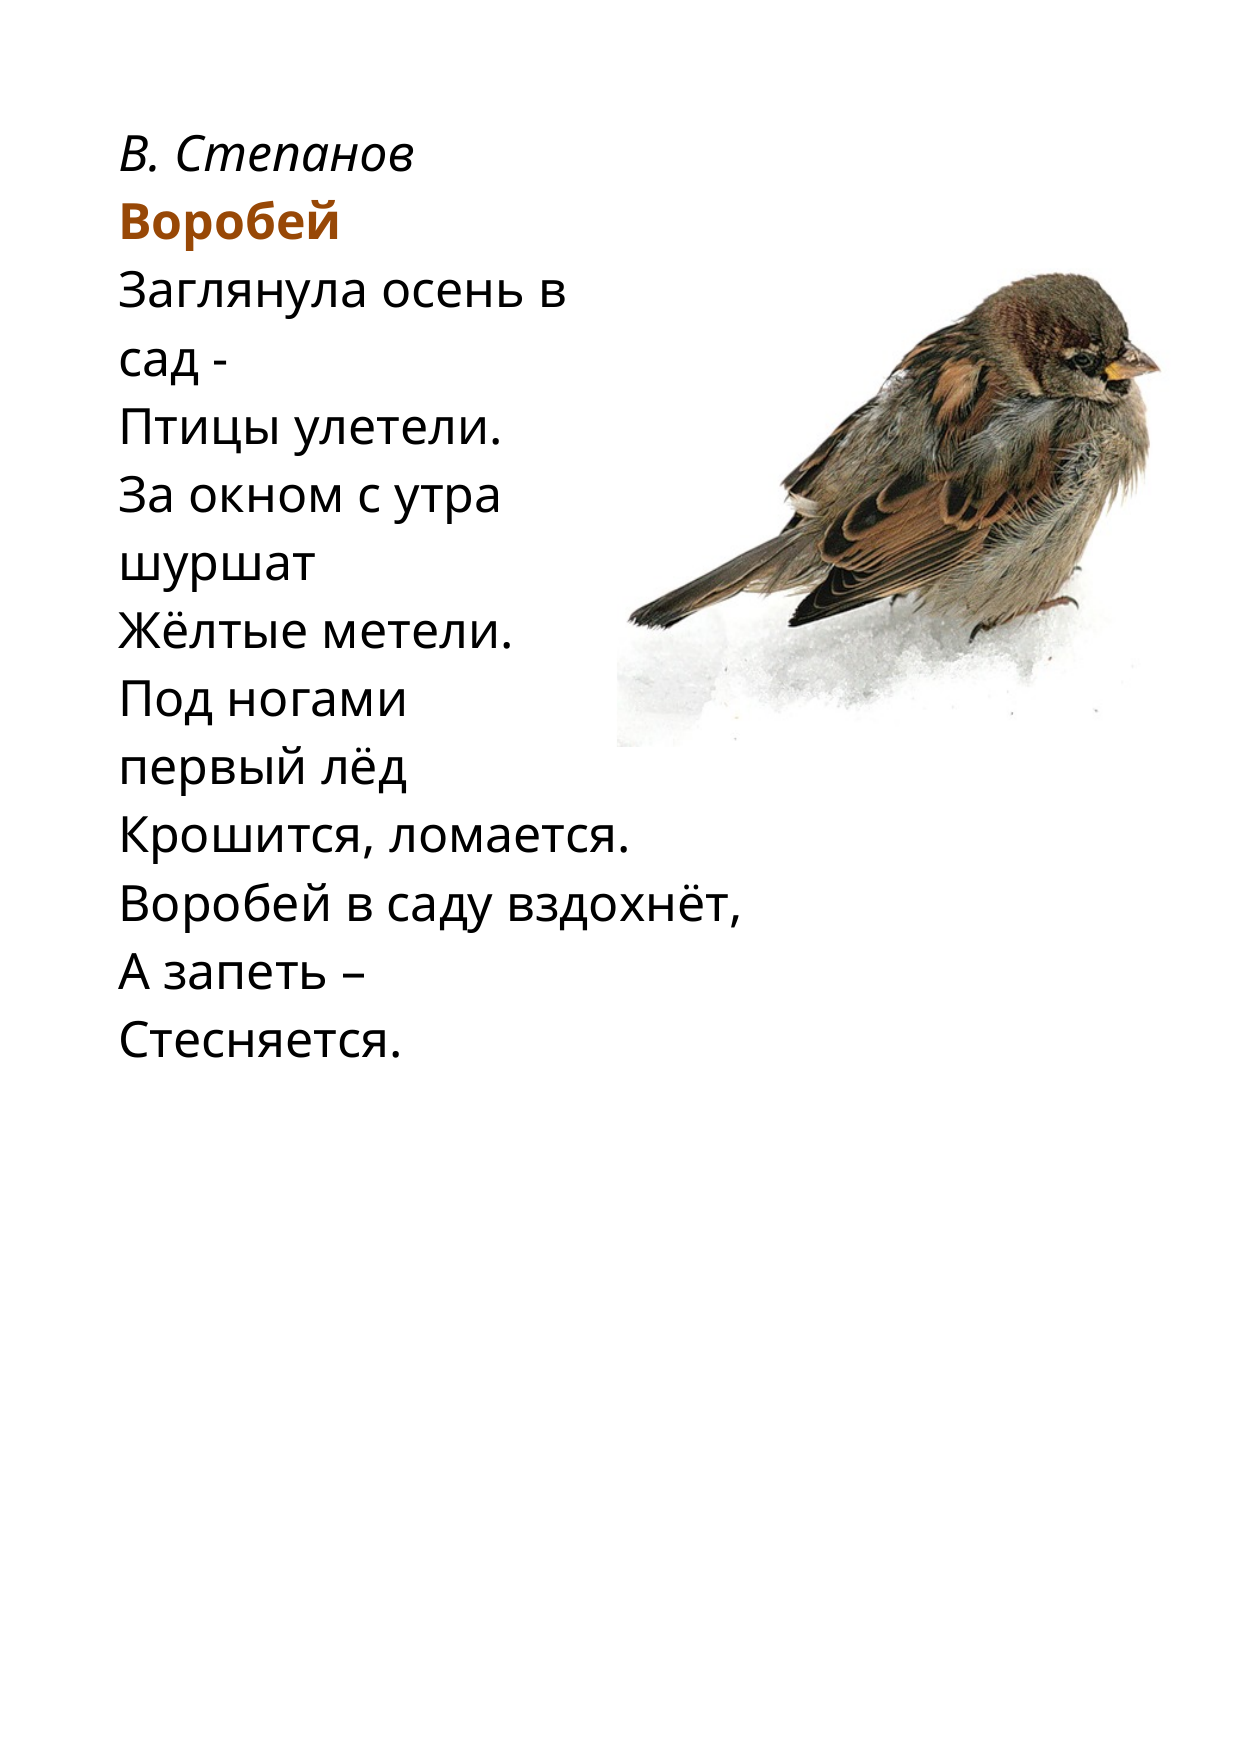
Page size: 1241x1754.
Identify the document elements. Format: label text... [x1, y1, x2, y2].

picture [616, 207, 1212, 747]
text Воробей [118, 186, 1122, 254]
text Заглянула осень в сад - Птицы улетели. За окном с утра шуршат Жёлтые метели. Под ногами первый лёд Крошится, ломается. Воробей в саду вздохнёт, А запеть – Стесняется. [118, 254, 1122, 1072]
text В. Степанов [118, 118, 1122, 186]
